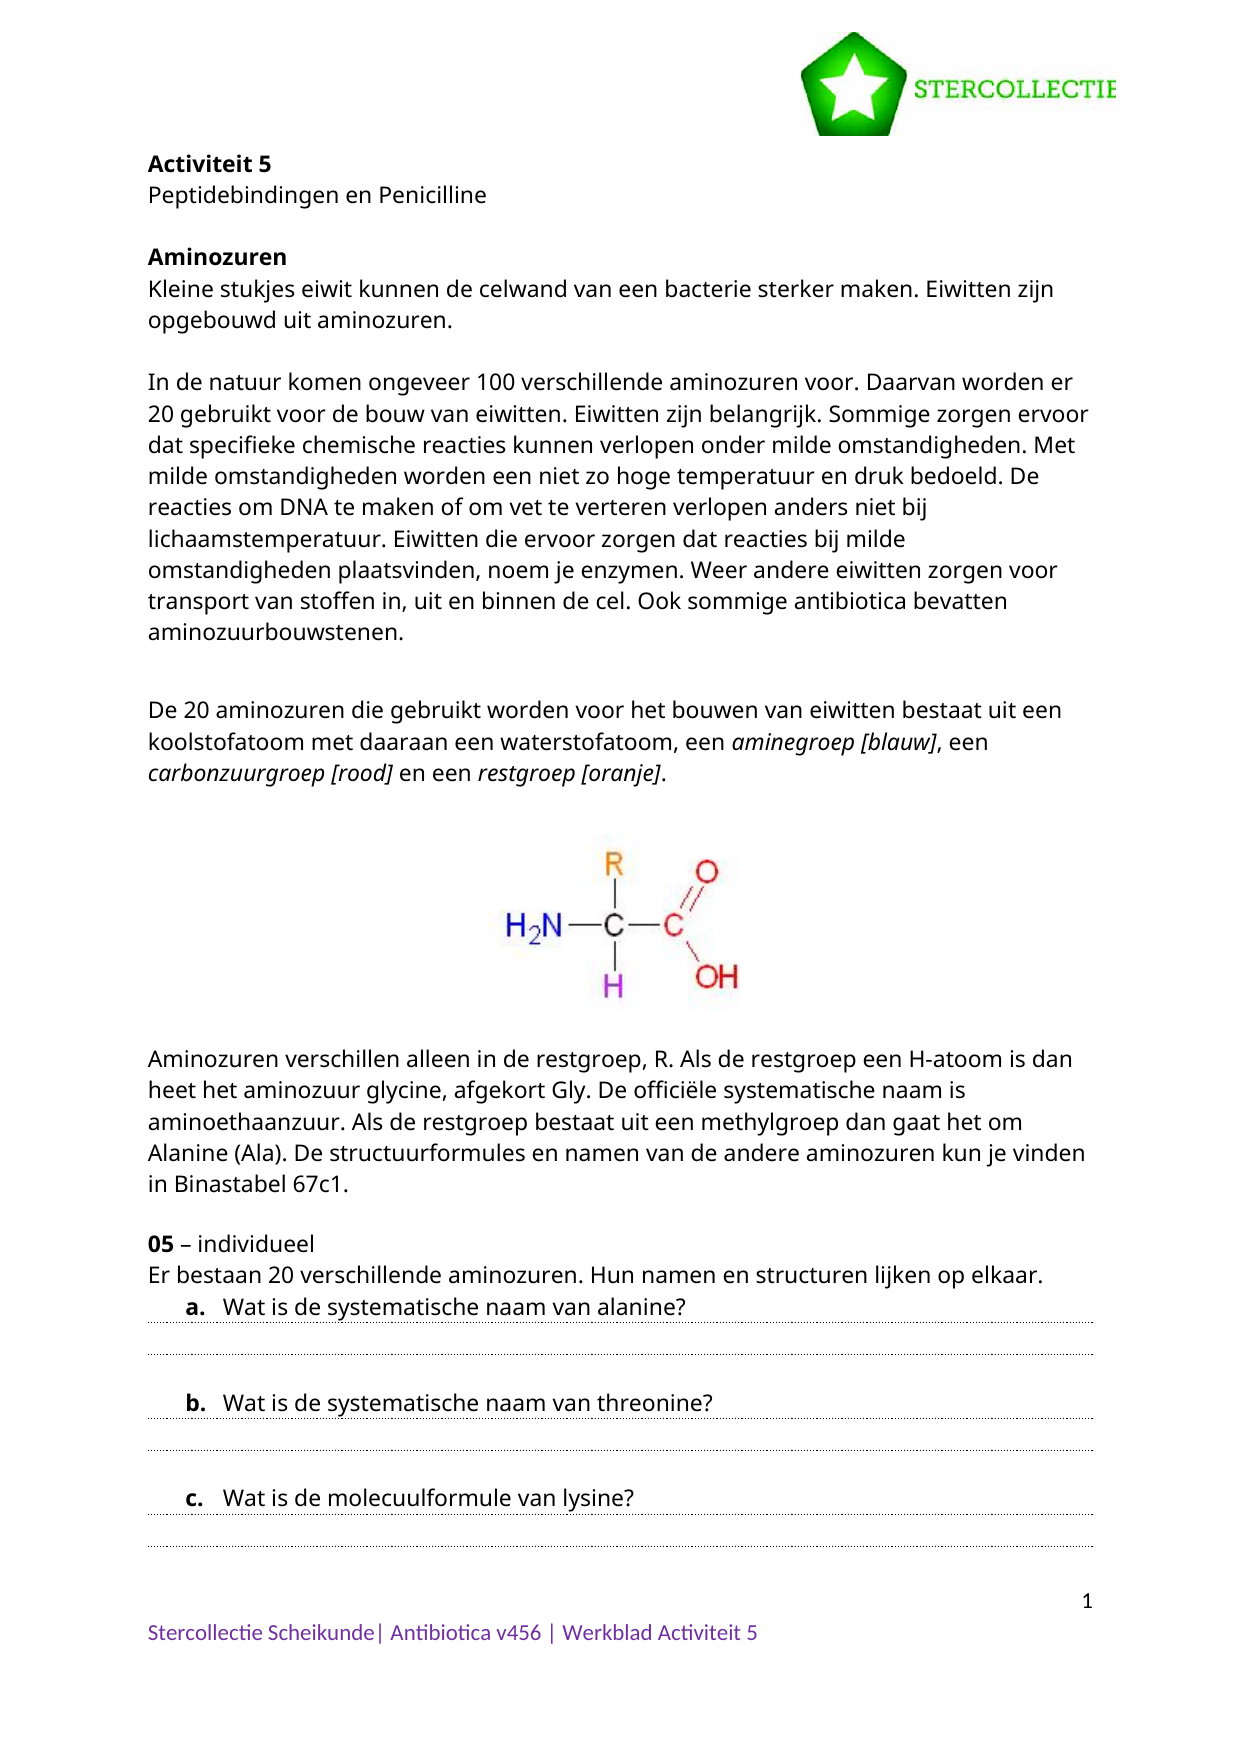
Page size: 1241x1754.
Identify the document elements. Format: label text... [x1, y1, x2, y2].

picture [487, 835, 753, 1012]
picture [800, 32, 1116, 136]
subtitle Wat is de molecuulformule van lysine? [185, 1482, 1093, 1514]
table_header [148, 1418, 1093, 1450]
subtitle In de natuur komen ongeveer 100 verschillende aminozuren voor. Daarvan worden er 20 gebruikt voor de bouw van eiwitten. Eiwitten zijn belangrijk. Sommige zorgen ervoor dat specifieke chemische reacties kunnen verlopen onder milde omstandigheden. Met milde omstandigheden worden een niet zo hoge temperatuur en druk bedoeld. De reacties om DNA te maken of om vet te verteren verlopen anders niet bij lichaamstemperatuur. Eiwitten die ervoor zorgen dat reacties bij milde omstandigheden plaatsvinden, noem je enzymen. Weer andere eiwitten zorgen voor transport van stoffen in, uit en binnen de cel. Ook sommige antibiotica bevatten aminozuurbouwstenen. [148, 366, 1093, 648]
text Peptidebindingen en Penicilline [148, 179, 1093, 210]
subtitle Aminozuren verschillen alleen in de restgroep, R. Als de restgroep een H-atoom is dan heet het aminozuur glycine, afgekort Gly. De officiële systematische naam is aminoethaanzuur. Als de restgroep bestaat uit een methylgroep dan gaat het om Alanine (Ala). De structuurformules en namen van de andere aminozuren kun je vinden in Binastabel 67c1. [148, 1043, 1093, 1228]
text 05 – individueel [148, 1228, 1093, 1259]
text Activiteit 5 [148, 148, 1093, 179]
subtitle Aminozuren [148, 241, 1093, 273]
subtitle Er bestaan 20 verschillende aminozuren. Hun namen en structuren lijken op elkaar. [148, 1259, 1093, 1291]
subtitle Kleine stukjes eiwit kunnen de celwand van een bacterie sterker maken. Eiwitten zijn opgebouwd uit aminozuren. [148, 273, 1093, 335]
subtitle De 20 aminozuren die gebruikt worden voor het bouwen van eiwitten bestaat uit een koolstofatoom met daaraan een waterstofatoom, een aminegroep [blauw], een carbonzuurgroep [rood] en een restgroep [oranje]. [148, 694, 1093, 788]
table_header [148, 1514, 1093, 1546]
subtitle Wat is de systematische naam van threonine? [185, 1387, 1093, 1418]
table_header [148, 1322, 1093, 1354]
subtitle Wat is de systematische naam van alanine? [185, 1291, 1093, 1322]
